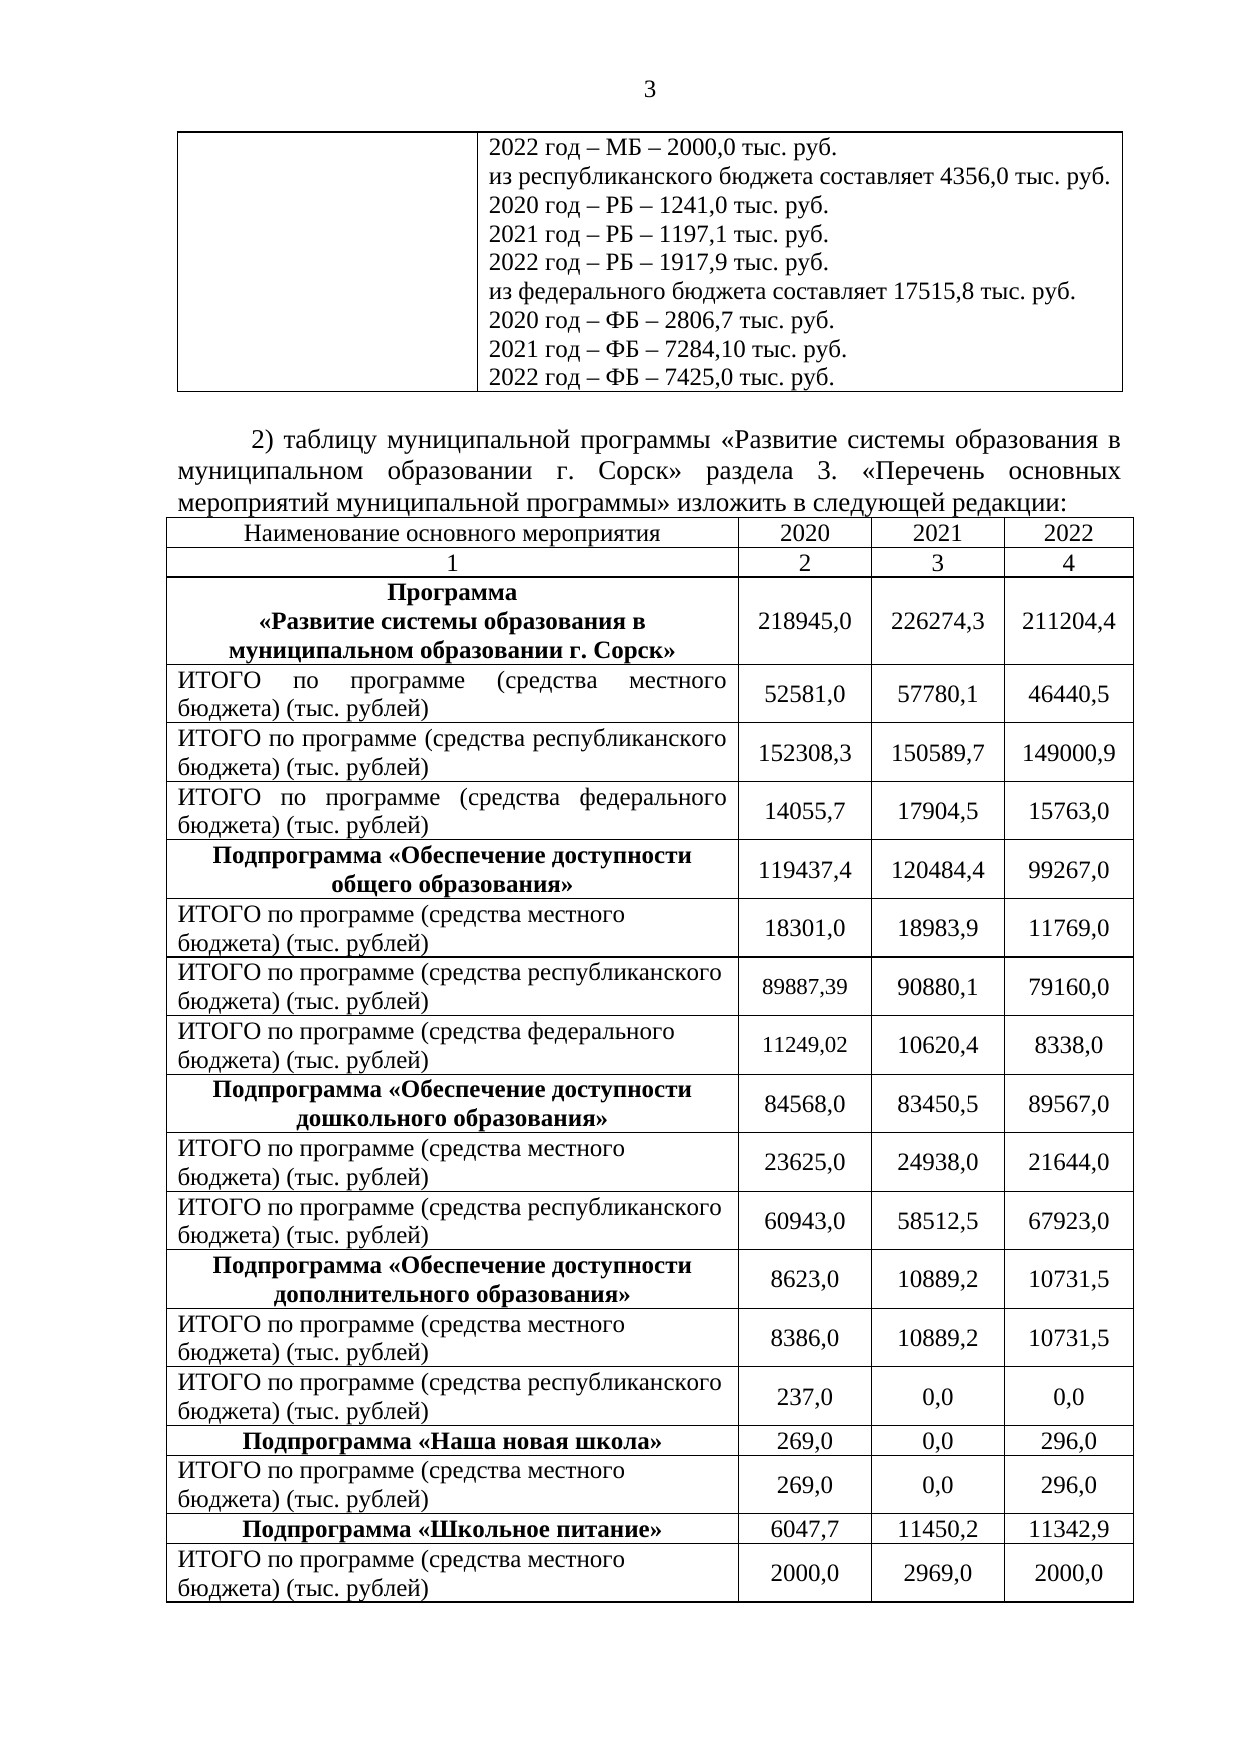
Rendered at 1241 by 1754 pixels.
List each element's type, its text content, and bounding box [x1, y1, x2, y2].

table_cell 24938,0 [872, 1133, 1004, 1191]
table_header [478, 133, 1122, 391]
table_cell 46440,5 [1005, 665, 1133, 722]
table_cell 120484,4 [872, 840, 1004, 898]
table_cell 152308,3 [739, 723, 871, 781]
table_cell 52581,0 [739, 665, 871, 722]
table_cell Подпрограмма «Наша новая школа» [167, 1426, 738, 1454]
table_cell 2 [739, 548, 871, 576]
table_cell 10731,5 [1005, 1250, 1133, 1308]
table_header 2021 [872, 518, 1004, 547]
table_cell 269,0 [739, 1426, 871, 1454]
table_cell 2000,0 [1005, 1544, 1133, 1601]
table_cell 11342,9 [1005, 1514, 1133, 1543]
table_cell 60943,0 [739, 1192, 871, 1249]
table_header 2020 [739, 518, 871, 547]
table_cell 83450,5 [872, 1075, 1004, 1132]
table_cell 11769,0 [1005, 899, 1133, 956]
table_cell 211204,4 [1005, 578, 1133, 664]
table_cell ИТОГО по программе (средства республиканского бюджета) (тыс. рублей) [167, 958, 738, 1015]
table_cell 119437,4 [739, 840, 871, 898]
table_cell 296,0 [1005, 1456, 1133, 1513]
text 2) таблицу муниципальной программы «Развитие системы образования в муниципальном образовании г. Сорск» раздела 3. «Перечень основных мероприятий муниципальной программы» изложить в следующей редакции: [177, 423, 1122, 517]
table_cell 3 [872, 548, 1004, 576]
table_cell Подпрограмма «Обеспечение доступности дополнительного образования» [167, 1250, 738, 1308]
table_cell 14055,7 [739, 782, 871, 839]
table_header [178, 133, 477, 391]
table_cell 79160,0 [1005, 958, 1133, 1015]
table_cell 0,0 [872, 1367, 1004, 1425]
table_cell ИТОГО по программе (средства местного бюджета) (тыс. рублей) [167, 1456, 738, 1513]
table_cell 10889,2 [872, 1309, 1004, 1366]
table_cell 150589,7 [872, 723, 1004, 781]
table_cell 4 [1005, 548, 1133, 576]
table_cell 237,0 [739, 1367, 871, 1425]
table_cell ИТОГО по программе (средства местного бюджета) (тыс. рублей) [167, 1544, 738, 1601]
table_cell 99267,0 [1005, 840, 1133, 898]
table_cell ИТОГО по программе (средства республиканского бюджета) (тыс. рублей) [167, 723, 738, 781]
table_cell Подпрограмма «Школьное питание» [167, 1514, 738, 1543]
table_cell 15763,0 [1005, 782, 1133, 839]
table_cell ИТОГО по программе (средства федерального бюджета) (тыс. рублей) [167, 782, 738, 839]
table_cell 11450,2 [872, 1514, 1004, 1543]
table_cell 0,0 [872, 1456, 1004, 1513]
table_cell 10889,2 [872, 1250, 1004, 1308]
table_cell 226274,3 [872, 578, 1004, 664]
table_cell ИТОГО по программе (средства местного бюджета) (тыс. рублей) [167, 899, 738, 956]
table_cell Подпрограмма «Обеспечение доступности общего образования» [167, 840, 738, 898]
table_cell 21644,0 [1005, 1133, 1133, 1191]
table_cell 58512,5 [872, 1192, 1004, 1249]
table_cell 17904,5 [872, 782, 1004, 839]
table_cell 10620,4 [872, 1016, 1004, 1073]
table_cell 89567,0 [1005, 1075, 1133, 1132]
table_cell Подпрограмма «Обеспечение доступности дошкольного образования» [167, 1075, 738, 1132]
table_cell 57780,1 [872, 665, 1004, 722]
table_cell 8623,0 [739, 1250, 871, 1308]
table_cell 84568,0 [739, 1075, 871, 1132]
table_cell ИТОГО по программе (средства местного бюджета) (тыс. рублей) [167, 1133, 738, 1191]
table_cell 10731,5 [1005, 1309, 1133, 1366]
table_cell 1 [167, 548, 738, 576]
table_cell ИТОГО по программе (средства республиканского бюджета) (тыс. рублей) [167, 1192, 738, 1249]
table_cell 23625,0 [739, 1133, 871, 1191]
table_cell ИТОГО по программе (средства местного бюджета) (тыс. рублей) [167, 1309, 738, 1366]
table_cell 0,0 [1005, 1367, 1133, 1425]
table_cell 8338,0 [1005, 1016, 1133, 1073]
table_cell Программа «Развитие системы образования в муниципальном образовании г. Сорск» [167, 578, 738, 664]
table_cell 11249,02 [739, 1016, 871, 1073]
table_header 2022 [1005, 518, 1133, 547]
table_cell 2000,0 [739, 1544, 871, 1601]
table_cell 67923,0 [1005, 1192, 1133, 1249]
table_cell 18301,0 [739, 899, 871, 956]
table_cell ИТОГО по программе (средства федерального бюджета) (тыс. рублей) [167, 1016, 738, 1073]
table_cell 8386,0 [739, 1309, 871, 1366]
table_cell 6047,7 [739, 1514, 871, 1543]
table_cell 89887,39 [739, 958, 871, 1015]
table_cell 149000,9 [1005, 723, 1133, 781]
table_cell 269,0 [739, 1456, 871, 1513]
table_cell ИТОГО по программе (средства местного бюджета) (тыс. рублей) [167, 665, 738, 722]
table_cell 90880,1 [872, 958, 1004, 1015]
table_header Наименование основного мероприятия [167, 518, 738, 547]
table_cell 2969,0 [872, 1544, 1004, 1601]
table_cell 0,0 [872, 1426, 1004, 1454]
table_cell 18983,9 [872, 899, 1004, 956]
table_cell 296,0 [1005, 1426, 1133, 1454]
table_cell 218945,0 [739, 578, 871, 664]
table_cell ИТОГО по программе (средства республиканского бюджета) (тыс. рублей) [167, 1367, 738, 1425]
